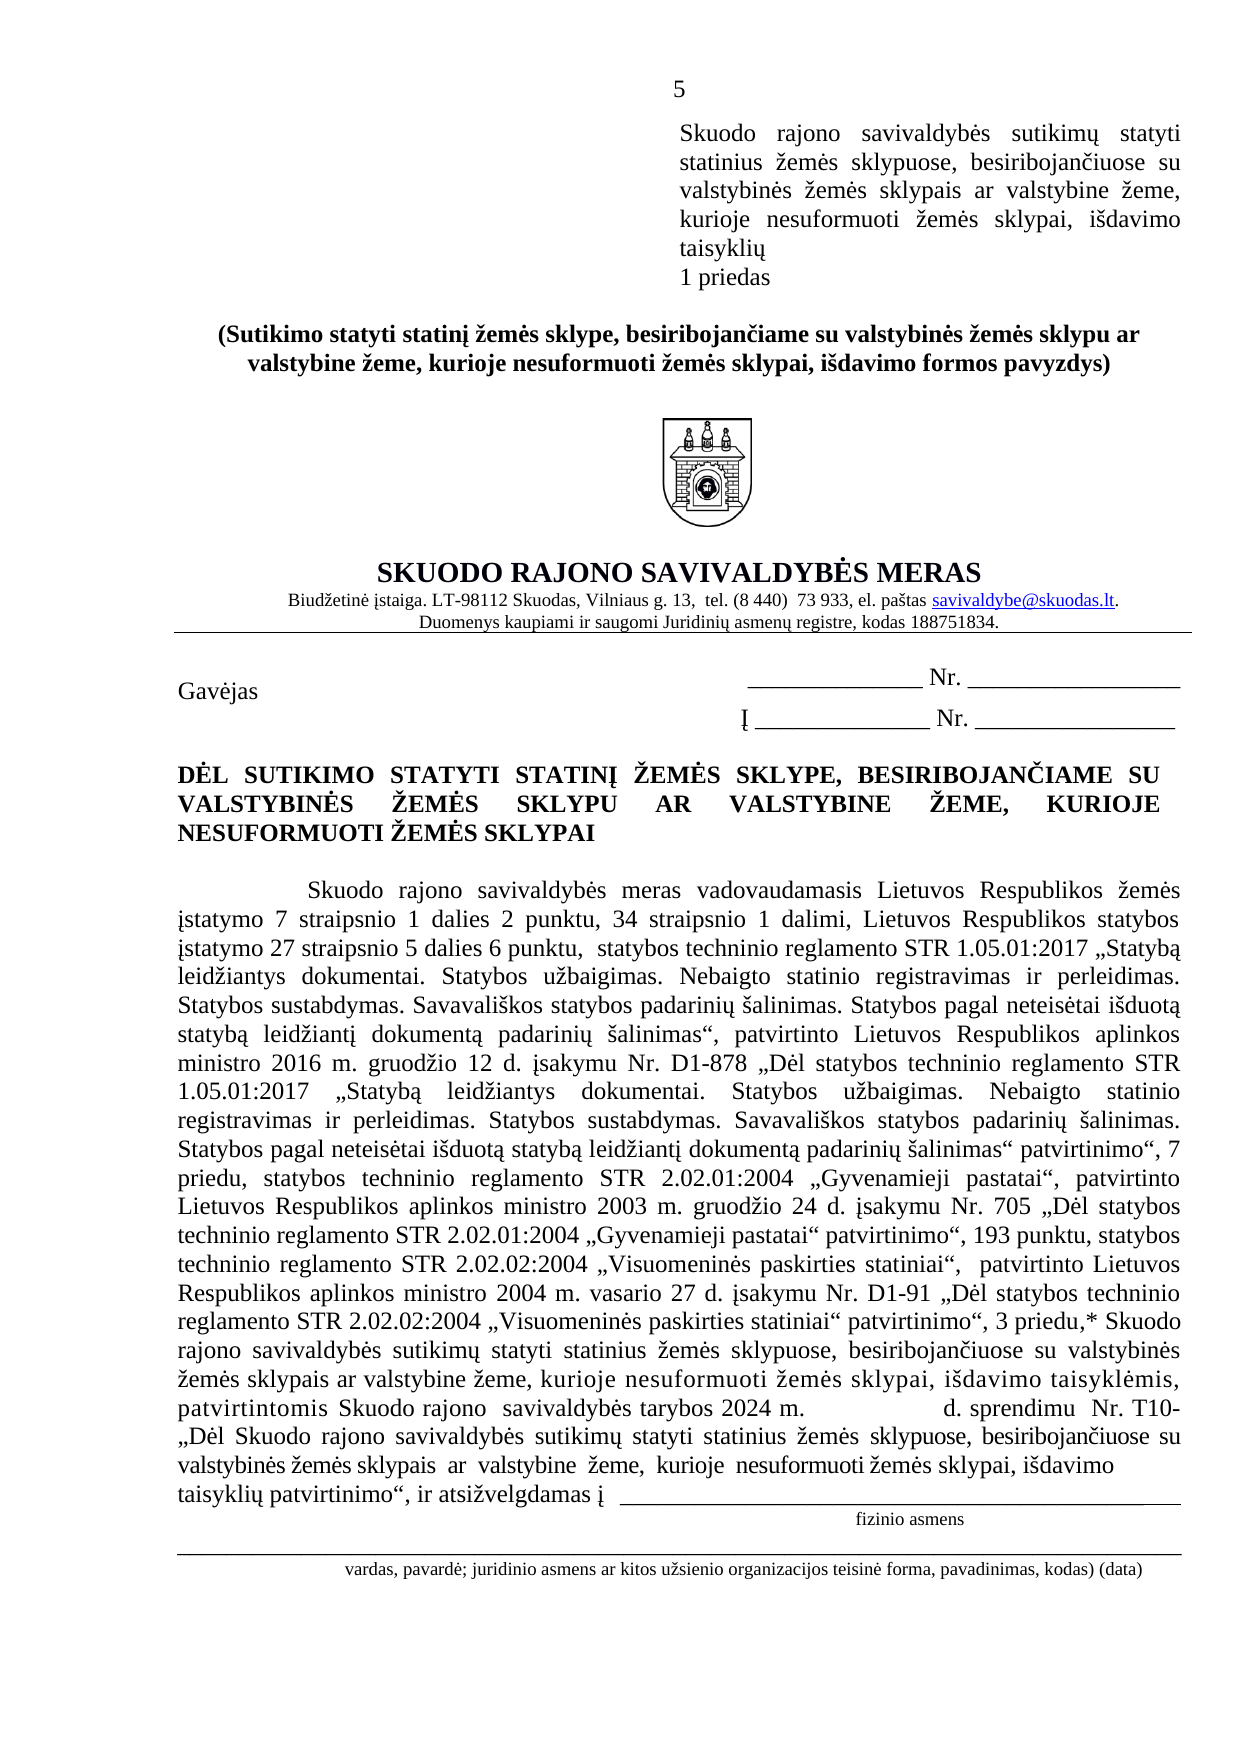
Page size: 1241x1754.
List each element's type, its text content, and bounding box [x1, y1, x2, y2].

text Skuodo rajono savivaldybės meras vadovaudamasis Lietuvos Respublikos žemės įstatymo 7 straipsnio 1 dalies 2 punktu, 34 straipsnio 1 dalimi, Lietuvos Respublikos statybos įstatymo 27 straipsnio 5 dalies 6 punktu, statybos techninio reglamento STR 1.05.01:2017 „Statybą leidžiantys dokumentai. Statybos užbaigimas. Nebaigto statinio registravimas ir perleidimas. Statybos sustabdymas. Savavališkos statybos padarinių šalinimas. Statybos pagal neteisėtai išduotą statybą leidžiantį dokumentą padarinių šalinimas“, patvirtinto Lietuvos Respublikos aplinkos ministro 2016 m. gruodžio 12 d. įsakymu Nr. D1-878 „Dėl statybos techninio reglamento STR 1.05.01:2017 „Statybą leidžiantys dokumentai. Statybos užbaigimas. Nebaigto statinio registravimas ir perleidimas. Statybos sustabdymas. Savavališkos statybos padarinių šalinimas. Statybos pagal neteisėtai išduotą statybą leidžiantį dokumentą padarinių šalinimas“ patvirtinimo“, 7 priedu, statybos techninio reglamento STR 2.02.01:2004 „Gyvenamieji pastatai“, patvirtinto Lietuvos Respublikos aplinkos ministro 2003 m. gruodžio 24 d. įsakymu Nr. 705 „Dėl statybos techninio reglamento STR 2.02.01:2004 „Gyvenamieji pastatai“ patvirtinimo“, 193 punktu, statybos techninio reglamento STR 2.02.02:2004 „Visuomeninės paskirties statiniai“, patvirtinto Lietuvos Respublikos aplinkos ministro 2004 m. vasario 27 d. įsakymu Nr. D1-91 „Dėl statybos techninio reglamento STR 2.02.02:2004 „Visuomeninės paskirties statiniai“ patvirtinimo“, 3 priedu,* Skuodo rajono savivaldybės sutikimų statyti statinius žemės sklypuose, besiribojančiuose su valstybinės žemės sklypais ar valstybine žeme, kurioje nesuformuoti žemės sklypai, išdavimo taisyklėmis, patvirtintomis Skuodo rajono savivaldybės tarybos 2024 m. d. sprendimu Nr. T10- „Dėl Skuodo rajono savivaldybės sutikimų statyti statinius žemės sklypuose, besiribojančiuose su valstybinės žemės sklypais ar valstybine žeme, kurioje nesuformuoti žemės sklypai, išdavimo [177, 875, 1181, 1479]
text DĖL SUTIKIMO STATYTI STATINĮ ŽEMĖS SKLYPE, BESIRIBOJANČIAME SU VALSTYBINĖS ŽEMĖS SKLYPU AR VALSTYBINE ŽEME, KURIOJE NESUFORMUOTI ŽEMĖS SKLYPAI [177, 760, 1161, 846]
text Skuodo rajono savivaldybės sutikimų statyti statinius žemės sklypuose, besiribojančiuose su valstybinės žemės sklypais ar valstybine žeme, kurioje nesuformuoti žemės sklypai, išdavimo taisyklių [679, 118, 1181, 262]
picture [662, 418, 752, 527]
text SKUODO RAJONO SAVIVALDYBĖS MERAS [177, 555, 1181, 589]
table_cell ______________ Nr. _________________ Į ______________ Nr. ________________ [639, 633, 1192, 731]
table_header Biudžetinė įstaiga. LT-98112 Skuodas, Vilniaus g. 13, tel. (8 440) 73 933, el. paštas savivaldybe@skuodas.lt. Duomenys kaupiami ir saugomi Juridinių asmenų registre, kodas 188751834. [188, 589, 1221, 632]
text (Sutikimo statyti statinį žemės sklype, besiribojančiame su valstybinės žemės sklypu ar valstybine žeme, kurioje nesuformuoti žemės sklypai, išdavimo formos pavyzdys) [177, 319, 1181, 377]
text taisyklių patvirtinimo“, ir atsižvelgdamas į __________________________ [177, 1479, 1181, 1508]
table_cell Gavėjas [174, 633, 639, 731]
text fizinio asmens [177, 1508, 1181, 1529]
text vardas, pavardė; juridinio asmens ar kitos užsienio organizacijos teisinė forma, pavadinimas, kodas) (data) [177, 1558, 1181, 1579]
text 1 priedas [679, 262, 1181, 291]
